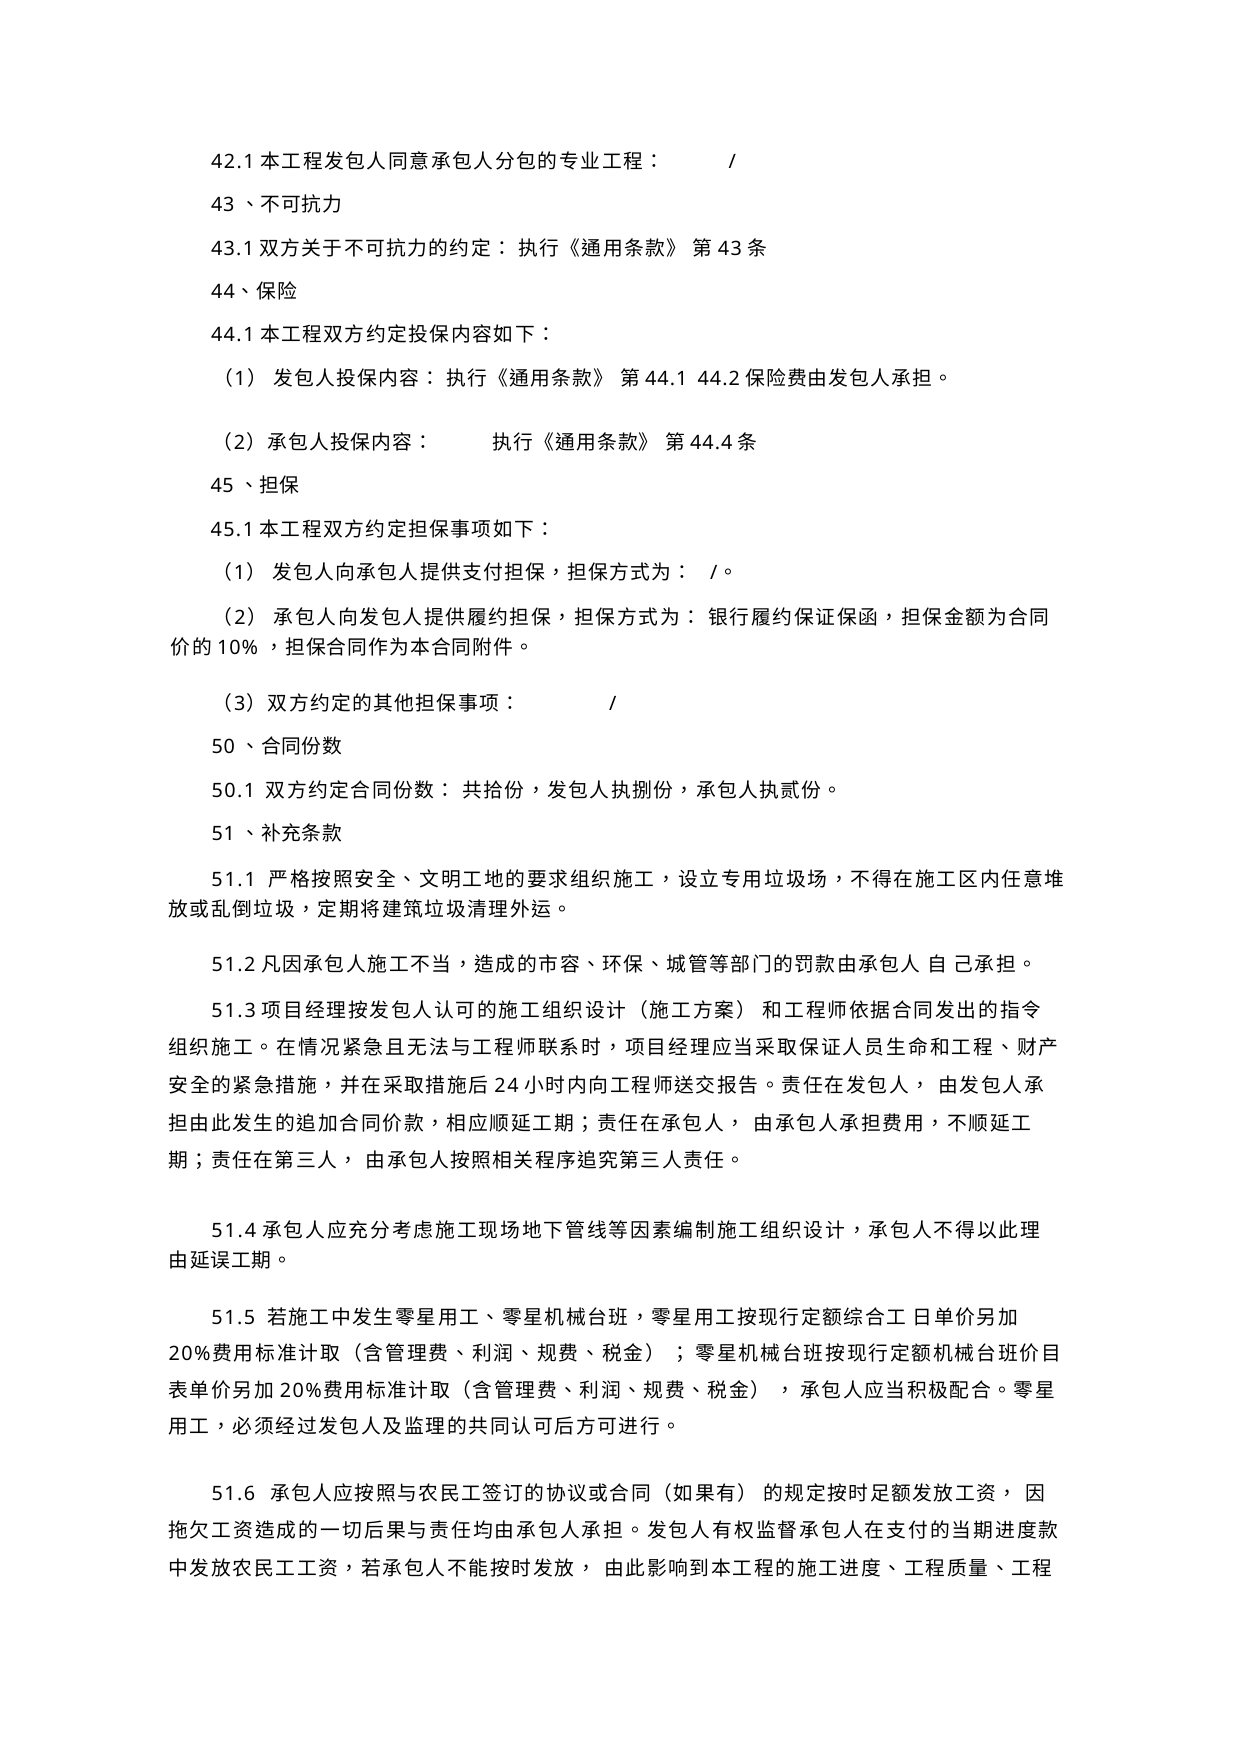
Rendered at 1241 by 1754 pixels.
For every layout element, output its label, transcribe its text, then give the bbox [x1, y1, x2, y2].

text 50.1 双方约定合同份数： 共拾份，发包人执捌份，承包人执贰份。 [211, 777, 1072, 802]
text 45.1本工程双方约定担保事项如下： [210, 516, 1072, 541]
text （1） 发包人向承包人提供支付担保，担保方式为： /。 [213, 559, 1072, 584]
text 44、保险 [211, 278, 1072, 304]
text 51.2凡因承包人施工不当，造成的市容、环保、城管等部门的罚款由承包人 自 己承担。 [211, 951, 1072, 977]
text 51.1 严格按照安全、文明工地的要求组织施工，设立专用垃圾场，不得在施工区内任意堆放或乱倒垃圾，定期将建筑垃圾清理外运。 [168, 865, 1072, 922]
text 51.3项目经理按发包人认可的施工组织设计（施工方案） 和工程师依据合同发出的指令组织施工。在情况紧急且无法与工程师联系时，项目经理应当采取保证人员生命和工程、财产安全的紧急措施，并在采取措施后24小时内向工程师送交报告。责任在发包人， 由发包人承担由此发生的追加合同价款，相应顺延工期；责任在承包人， 由承包人承担费用，不顺延工期；责任在第三人， 由承包人按照相关程序追究第三人责任。 [168, 996, 1061, 1174]
text （3）双方约定的其他担保事项： / [213, 689, 1072, 715]
text 50 、合同份数 [211, 733, 1072, 759]
text 44.1本工程双方约定投保内容如下： [211, 321, 1072, 347]
text 42.1本工程发包人同意承包人分包的专业工程： / [211, 148, 1072, 173]
text （1） 发包人投保内容： 执行《通用条款》 第44.1 44.2保险费由发包人承担。 [213, 365, 1072, 391]
text （2）承包人投保内容： 执行《通用条款》 第44.4条 [213, 429, 1072, 454]
text 51.5 若施工中发生零星用工、零星机械台班，零星用工按现行定额综合工 日单价另加20%费用标准计取（含管理费、利润、规费、税金） ； 零星机械台班按现行定额机械台班价目表单价另加20%费用标准计取（含管理费、利润、规费、税金） ， 承包人应当积极配合。零星用工，必须经过发包人及监理的共同认可后方可进行。 [168, 1303, 1062, 1439]
text 51.4承包人应充分考虑施工现场地下管线等因素编制施工组织设计，承包人不得以此理由延误工期。 [168, 1216, 1061, 1274]
text 43.1双方关于不可抗力的约定： 执行《通用条款》 第43条 [211, 234, 1072, 260]
text 51 、补充条款 [211, 820, 1072, 846]
text （2） 承包人向发包人提供履约担保，担保方式为： 银行履约保证保函，担保金额为合同价的10% ，担保合同作为本合同附件。 [171, 603, 1070, 661]
text 43 、不可抗力 [211, 191, 1072, 217]
text 45 、担保 [210, 472, 1072, 498]
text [168, 1479, 1061, 1581]
